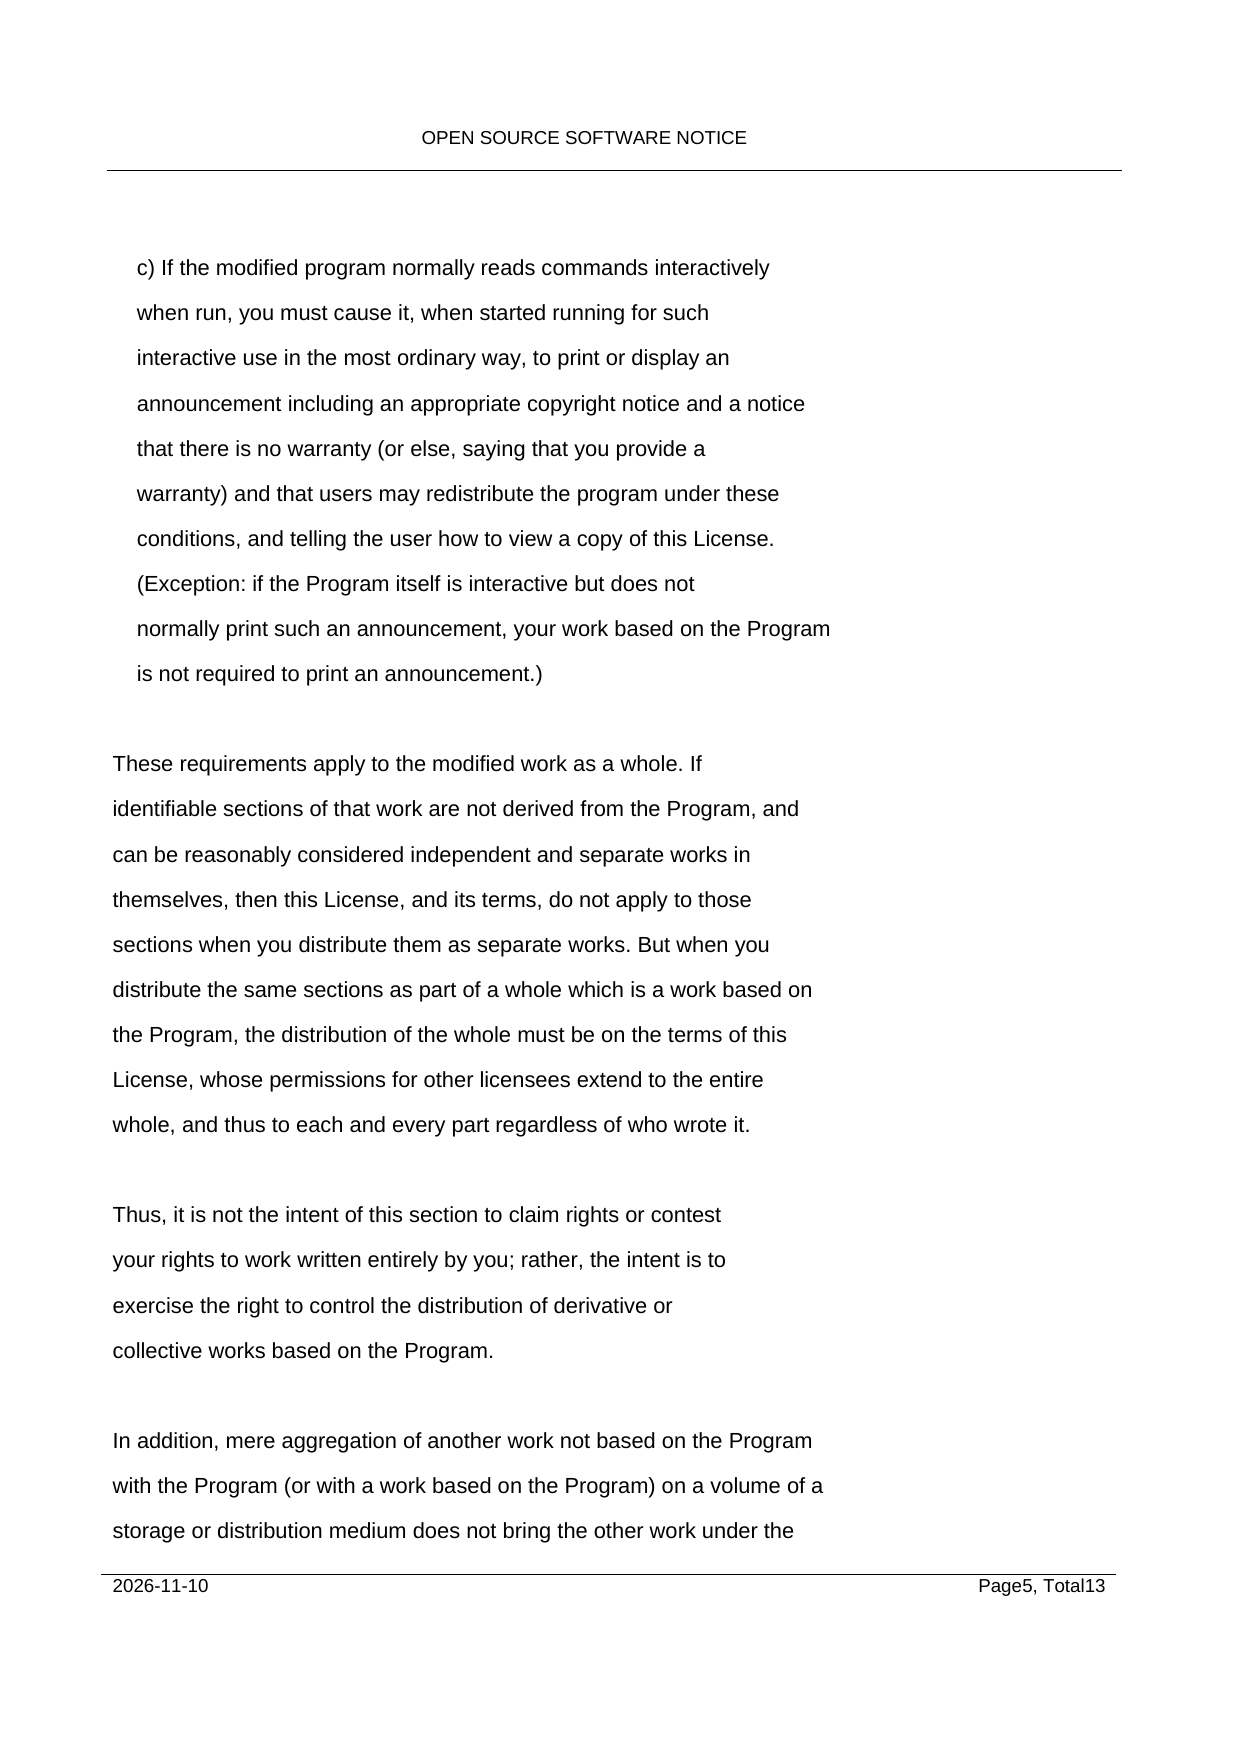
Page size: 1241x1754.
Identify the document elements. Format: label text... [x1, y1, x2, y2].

text c) If the modified program normally reads commands interactively [112, 251, 1128, 284]
text distribute the same sections as part of a whole which is a work based on [112, 973, 1128, 1006]
text the Program, the distribution of the whole must be on the terms of this [112, 1018, 1128, 1051]
text sections when you distribute them as separate works. But when you [112, 928, 1128, 961]
text License, whose permissions for other licensees extend to the entire [112, 1063, 1128, 1096]
text is not required to print an announcement.) [112, 657, 1128, 690]
text normally print such an announcement, your work based on the Program [112, 612, 1128, 645]
text In addition, mere aggregation of another work not based on the Program [112, 1424, 1128, 1457]
text These requirements apply to the modified work as a whole. If [112, 748, 1128, 780]
text warranty) and that users may redistribute the program under these [112, 477, 1128, 509]
text themselves, then this License, and its terms, do not apply to those [112, 883, 1128, 915]
text Thus, it is not the intent of this section to claim rights or contest [112, 1199, 1128, 1231]
text collective works based on the Program. [112, 1334, 1128, 1366]
text identifiable sections of that work are not derived from the Program, and [112, 793, 1128, 825]
text interactive use in the most ordinary way, to print or display an [112, 342, 1128, 374]
text your rights to work written entirely by you; rather, the intent is to [112, 1244, 1128, 1276]
text that there is no warranty (or else, saying that you provide a [112, 432, 1128, 464]
text when run, you must cause it, when started running for such [112, 297, 1128, 329]
text conditions, and telling the user how to view a copy of this License. [112, 522, 1128, 554]
text announcement including an appropriate copyright notice and a notice [112, 387, 1128, 419]
text with the Program (or with a work based on the Program) on a volume of a [112, 1469, 1128, 1502]
text whole, and thus to each and every part regardless of who wrote it. [112, 1108, 1128, 1141]
text (Exception: if the Program itself is interactive but does not [112, 567, 1128, 600]
text can be reasonably considered independent and separate works in [112, 838, 1128, 870]
text storage or distribution medium does not bring the other work under the [112, 1514, 1128, 1547]
text exercise the right to control the distribution of derivative or [112, 1289, 1128, 1321]
